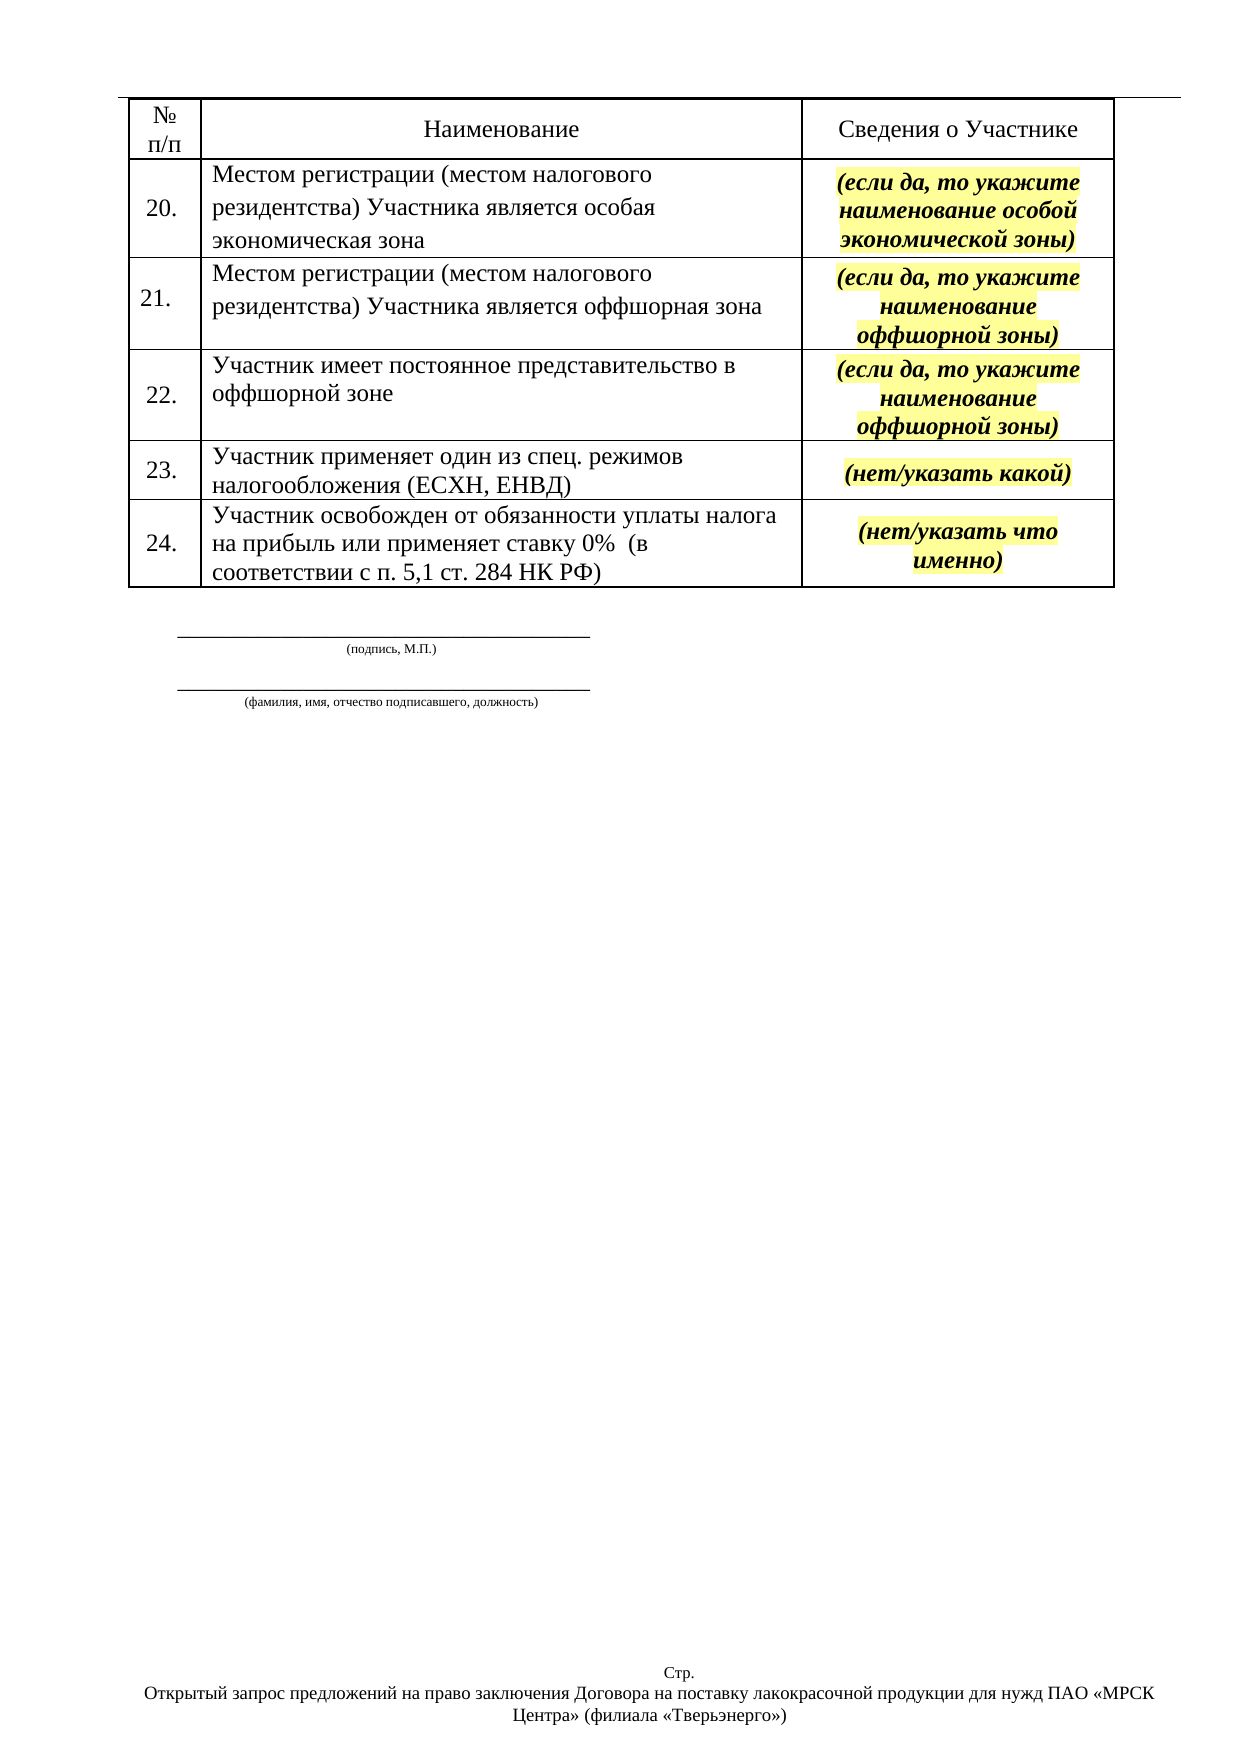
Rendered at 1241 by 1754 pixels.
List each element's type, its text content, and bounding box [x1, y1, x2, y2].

text ____________________________________ [118, 667, 605, 693]
table_cell [130, 258, 200, 349]
table_header № п/п [130, 100, 200, 158]
text (подпись, М.П.) [118, 641, 605, 667]
table_cell Участник освобожден от обязанности уплаты налога на прибыль или применяет ставку 0% (в соответствии с п. 5,1 ст. 284 НК РФ) [202, 500, 801, 586]
table_cell [130, 441, 200, 499]
table_cell (нет/указать что именно) [803, 500, 1113, 586]
table_cell (если да, то укажите наименование особой экономической зоны) [803, 160, 1113, 257]
table_cell [130, 500, 200, 586]
table_cell Местом регистрации (местом налогового резидентства) Участника является особая экономическая зона [202, 160, 801, 257]
table_header Наименование [202, 100, 801, 158]
table_cell Участник применяет один из спец. режимов налогообложения (ЕСХН, ЕНВД) [202, 441, 801, 499]
table_cell Местом регистрации (местом налогового резидентства) Участника является оффшорная зона [202, 258, 801, 349]
table_cell [130, 160, 200, 257]
table_cell Участник имеет постоянное представительство в оффшорной зоне [202, 350, 801, 440]
table_cell (если да, то укажите наименование оффшорной зоны) [803, 258, 1113, 349]
text (фамилия, имя, отчество подписавшего, должность) [118, 693, 605, 720]
table_cell (если да, то укажите наименование оффшорной зоны) [803, 350, 1113, 440]
table_cell [130, 350, 200, 440]
table_header Сведения о Участнике [803, 100, 1113, 158]
text ____________________________________ [118, 614, 605, 641]
table_cell (нет/указать какой) [803, 441, 1113, 499]
